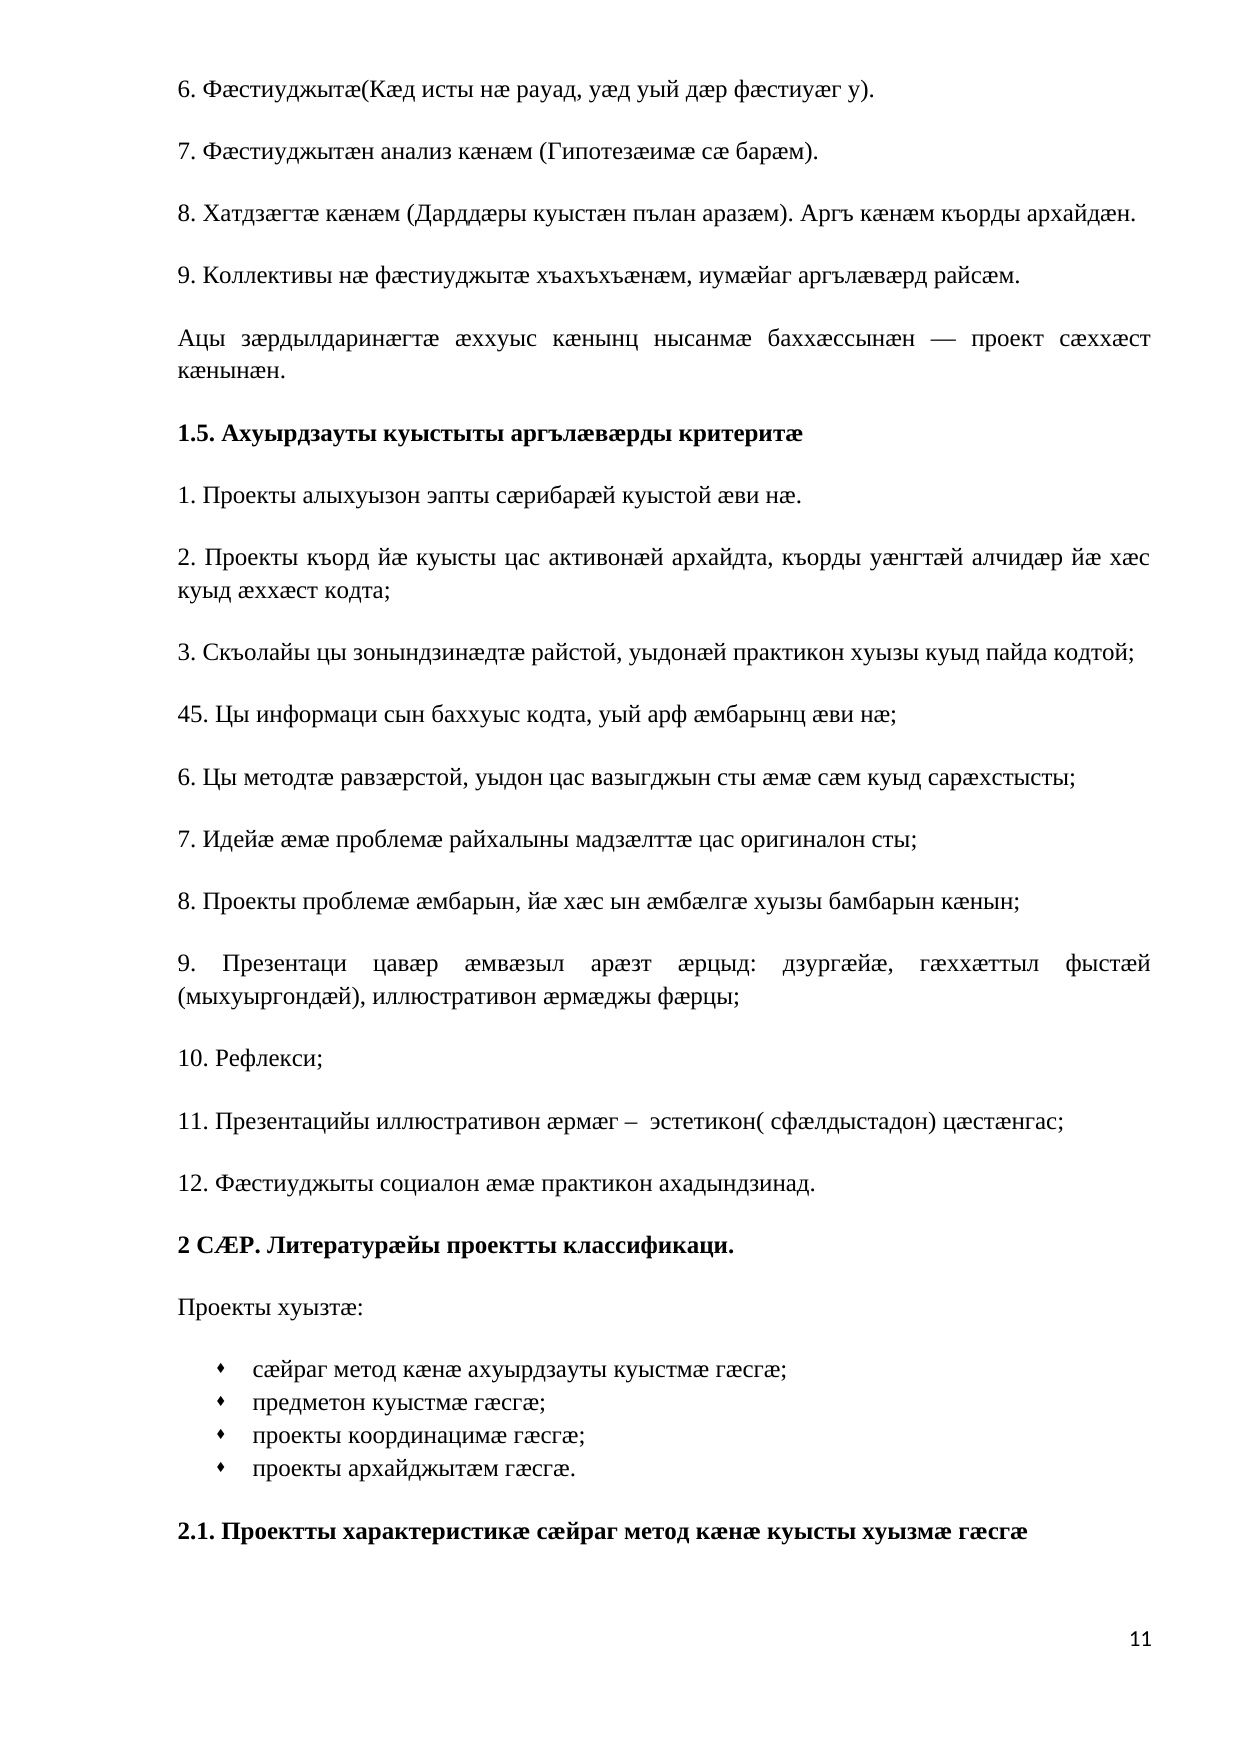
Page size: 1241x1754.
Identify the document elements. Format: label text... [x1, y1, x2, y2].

text 1.5. Ахуырдзауты куыстыты аргълæвæрды критеритæ [177, 418, 1152, 447]
text 10. Рефлекси; [177, 1043, 1152, 1072]
text 7. Фæстиуджытæн анализ кæнæм (Гипотезæимæ сæ барæм). [177, 136, 1152, 165]
text 8. Хатдзæгтæ кæнæм (Дарддæры куыстæн пълан аразæм). Аргъ кæнæм къорды архайдæн. [177, 198, 1152, 227]
text 11. Презентацийы иллюстративон æрмæг – эстетикон( сфæлдыстадон) цæстæнгас; [177, 1106, 1152, 1134]
text 9. Презентаци цавæр æмвæзыл арæзт æрцыд: дзургæйæ, гæххæттыл фыстæй (мыхуыргондæй), иллюстративон æрмæджы фæрцы; [177, 948, 1152, 1010]
text 2.1. Проектты характеристикæ сæйраг метод кæнæ куысты хуызмæ гæсгæ [177, 1516, 1152, 1544]
text 7. Идейæ æмæ проблемæ райхалыны мадзæлттæ цас оригиналон сты; [177, 824, 1152, 853]
text 6. Фæстиуджытæ(Кæд исты нæ рауад, уæд уый дæр фæстиуæг у). [177, 74, 1152, 103]
text 45. Цы информаци сын баххуыс кодта, уый арф æмбарынц æви нæ; [177, 699, 1152, 728]
text 1. Проекты алыхуызон эапты сæрибарæй куыстой æви нæ. [177, 480, 1152, 509]
text 8. Проекты проблемæ æмбарын, йæ хæс ын æмбæлгæ хуызы бамбарын кæнын; [177, 886, 1152, 915]
list проекты координацимæ гæсгæ; [215, 1421, 1152, 1449]
list сæйраг метод кæнæ ахуырдзауты куыстмæ гæсгæ; [215, 1354, 1152, 1383]
list проекты архайджытæм гæсгæ. [215, 1453, 1152, 1482]
text Ацы зæрдылдаринæгтæ æххуыс кæнынц нысанмæ баххæссынæн — проект сæххæст кæнынæн. [177, 323, 1152, 384]
text Проекты хуызтæ: [177, 1292, 1152, 1321]
list предметон куыстмæ гæсгæ; [215, 1387, 1152, 1416]
text 12. Фæстиуджыты социалон æмæ практикон ахадындзинад. [177, 1168, 1152, 1197]
text 6. Цы методтæ равзæрстой, уыдон цас вазыгджын сты æмæ сæм куыд сарæхстысты; [177, 762, 1152, 791]
text 2. Проекты къорд йæ куысты цас активонæй архайдта, къорды уæнгтæй алчидæр йæ хæс куыд æххæст кодта; [177, 542, 1152, 604]
text 3. Скъолайы цы зонындзинæдтæ райстой, уыдонæй практикон хуызы куыд пайда кодтой; [177, 637, 1152, 666]
text 2 СÆР. Литературæйы проектты классификаци. [177, 1230, 1152, 1259]
text 9. Коллективы нæ фæстиуджытæ хъахъхъæнæм, иумæйаг аргълæвæрд райсæм. [177, 260, 1152, 289]
